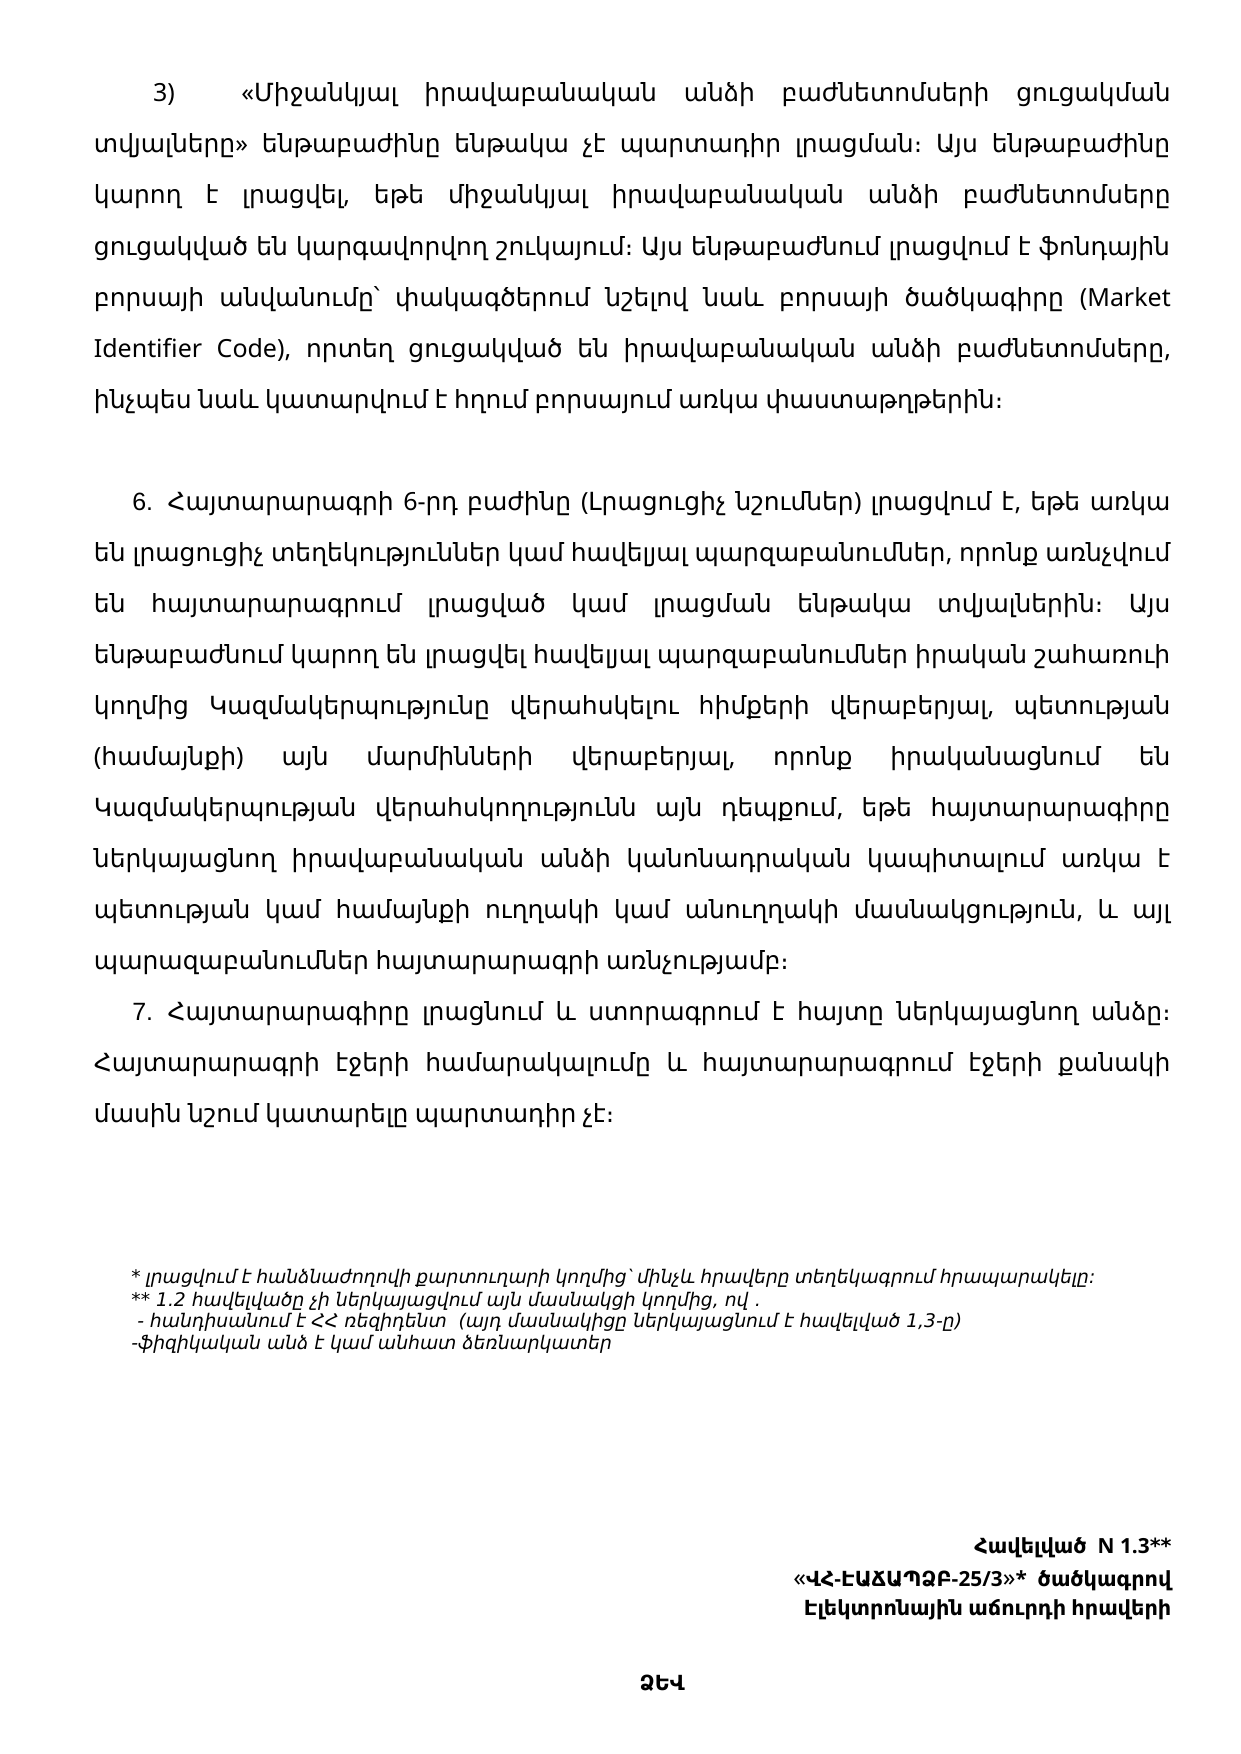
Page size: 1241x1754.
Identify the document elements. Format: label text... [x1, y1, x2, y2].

text - հանդիսանում է ՀՀ ռեզիդենտ (այդ մասնակիցը ներկայացնում է հավելված 1,3-ը) [94, 1311, 1171, 1332]
list Հայտարարագիրը լրացնում և ստորագրում է հայտը ներկայացնող անձը։ Հայտարարագրի էջերի համարակալումը և հայտարարագրում էջերի քանակի մասին նշում կատարելը պարտադիր չէ։ [94, 994, 1171, 1130]
text Էլեկտրոնային աճուրդի հրավերի [94, 1593, 1171, 1622]
text ** 1.2 հավելվածը չի ներկայացվում այն մասնակցի կողմից, ով ․ [94, 1289, 1171, 1311]
list «Միջանկյալ իրավաբանական անձի բաժնետոմսերի ցուցակման տվյալները» ենթաբաժինը ենթակա չէ պարտադիր լրացման։ Այս ենթաբաժինը կարող է լրացվել, եթե միջանկյալ իրավաբանական անձի բաժնետոմսերը ցուցակված են կարգավորվող շուկայում։ Այս ենթաբաժնում լրացվում է ֆոնդային բորսայի անվանումը՝ փակագծերում նշելով նաև բորսայի ծածկագիրը (Market Identifier Code), որտեղ ցուցակված են իրավաբանական անձի բաժնետոմսերը, ինչպես նաև կատարվում է հղում բորսայում առկա փաստաթղթերին։ [94, 75, 1171, 415]
text -ֆիզիկական անձ է կամ անհատ ձեռնարկատեր [94, 1332, 1171, 1354]
text Հավելված N 1.3** [94, 1531, 1171, 1559]
list Հայտարարագրի 6-րդ բաժինը (Լրացուցիչ նշումներ) լրացվում է, եթե առկա են լրացուցիչ տեղեկություններ կամ հավելյալ պարզաբանումներ, որոնք առնչվում են հայտարարագրում լրացված կամ լրացման ենթակա տվյալներին։ Այս ենթաբաժնում կարող են լրացվել հավելյալ պարզաբանումներ իրական շահառուի կողմից Կազմակերպությունը վերահսկելու հիմքերի վերաբերյալ, պետության (համայնքի) այն մարմինների վերաբերյալ, որոնք իրականացնում են Կազմակերպության վերահսկողությունն այն դեպքում, եթե հայտարարագիրը ներկայացնող իրավաբանական անձի կանոնադրական կապիտալում առկա է պետության կամ համայնքի ուղղակի կամ անուղղակի մասնակցություն, և այլ պարազաբանումներ հայտարարագրի առնչությամբ։ [94, 483, 1171, 977]
text «ՎՀ-ԷԱՃԱՊՁԲ-25/3»* ծածկագրով [94, 1559, 1171, 1593]
text * լրացվում է հանձնաժողովի քարտուղարի կողմից` մինչև հրավերը տեղեկագրում հրապարակելը: [94, 1263, 1171, 1289]
text ՁԵՎ [94, 1671, 1171, 1695]
